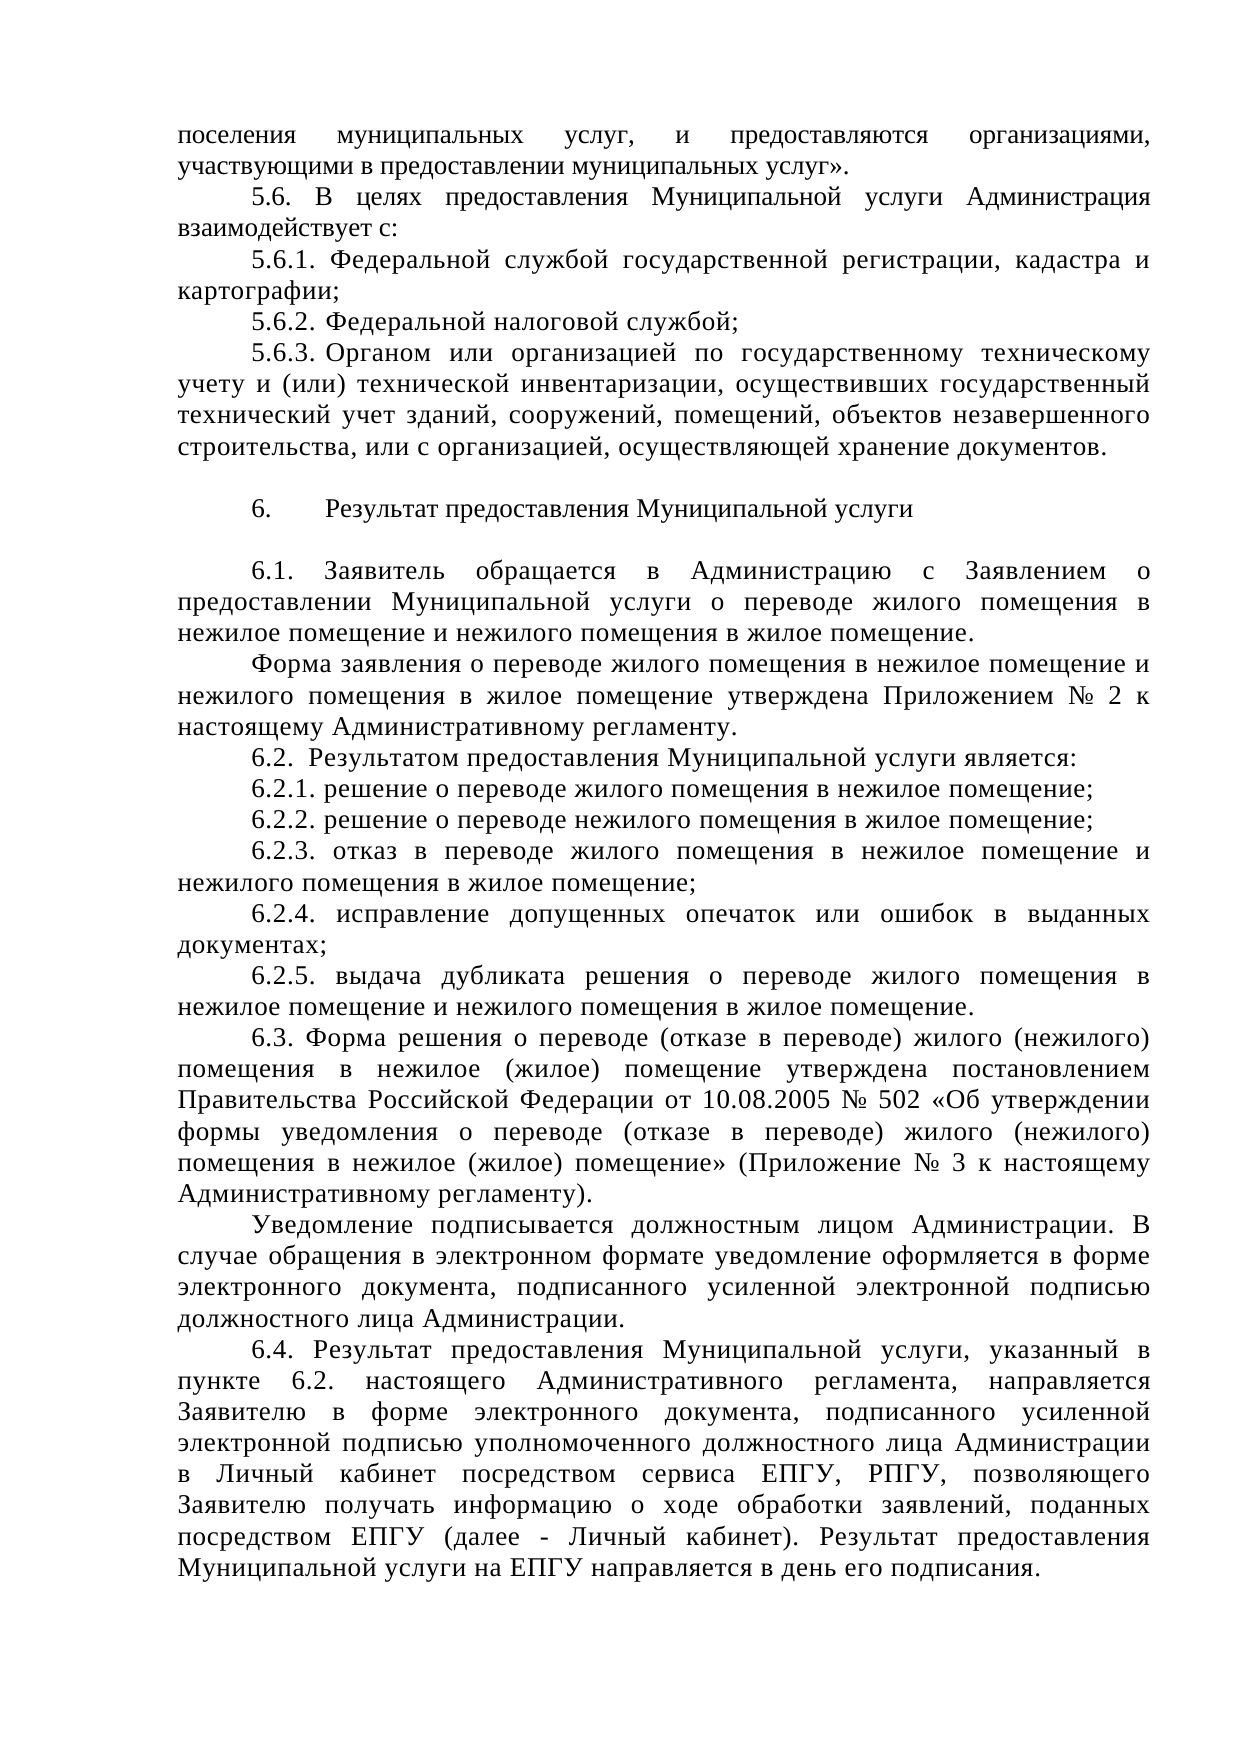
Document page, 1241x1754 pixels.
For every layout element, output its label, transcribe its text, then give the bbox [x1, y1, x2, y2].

text 6.4. Результат предоставления Муниципальной услуги, указанный в пункте 6.2. настоящего Административного регламента, направляется Заявителю в форме электронного документа, подписанного усиленной электронной подписью уполномоченного должностного лица Администрации в Личный кабинет посредством сервиса ЕПГУ, РПГУ, позволяющего Заявителю получать информацию о ходе обработки заявлений, поданных посредством ЕПГУ (далее - Личный кабинет). Результат предоставления Муниципальной услуги на ЕПГУ направляется в день его подписания. [177, 1333, 1152, 1582]
text 5.6.1. Федеральной службой государственной регистрации, кадастра и картографии; [177, 243, 1152, 305]
text 6.2.1. решение о переводе жилого помещения в нежилое помещение; [177, 772, 1152, 803]
list Результат предоставления Муниципальной услуги [177, 492, 1152, 523]
text 6.2.2. решение о переводе нежилого помещения в жилое помещение; [177, 803, 1152, 834]
list Федеральной налоговой службой; [177, 305, 1152, 336]
text Форма заявления о переводе жилого помещения в нежилое помещение и нежилого помещения в жилое помещение утверждена Приложением № 2 к настоящему Административному регламенту. [177, 648, 1152, 741]
list Результатом предоставления Муниципальной услуги является: [177, 741, 1152, 772]
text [177, 118, 1152, 180]
text 5.6. В целях предоставления Муниципальной услуги Администрация взаимодействует с: [177, 180, 1152, 243]
text Уведомление подписывается должностным лицом Администрации. В случае обращения в электронном формате уведомление оформляется в форме электронного документа, подписанного усиленной электронной подписью должностного лица Администрации. [177, 1208, 1152, 1333]
list Органом или организацией по государственному техническому учету и (или) технической инвентаризации, осуществивших государственный технический учет зданий, сооружений, помещений, объектов незавершенного строительства, или с организацией, осуществляющей хранение документов. [177, 336, 1152, 461]
text 6.2.5. выдача дубликата решения о переводе жилого помещения в нежилое помещение и нежилого помещения в жилое помещение. [177, 959, 1152, 1021]
list Заявитель обращается в Администрацию с Заявлением о предоставлении Муниципальной услуги о переводе жилого помещения в нежилое помещение и нежилого помещения в жилое помещение. [177, 554, 1152, 648]
text 6.3. Форма решения о переводе (отказе в переводе) жилого (нежилого) помещения в нежилое (жилое) помещение утверждена постановлением Правительства Российской Федерации от 10.08.2005 № 502 «Об утверждении формы уведомления о переводе (отказе в переводе) жилого (нежилого) помещения в нежилое (жилое) помещение» (Приложение № 3 к настоящему Административному регламенту). [177, 1021, 1152, 1208]
text 6.2.4. исправление допущенных опечаток или ошибок в выданных документах; [177, 897, 1152, 959]
text 6.2.3. отказ в переводе жилого помещения в нежилое помещение и нежилого помещения в жилое помещение; [177, 834, 1152, 897]
